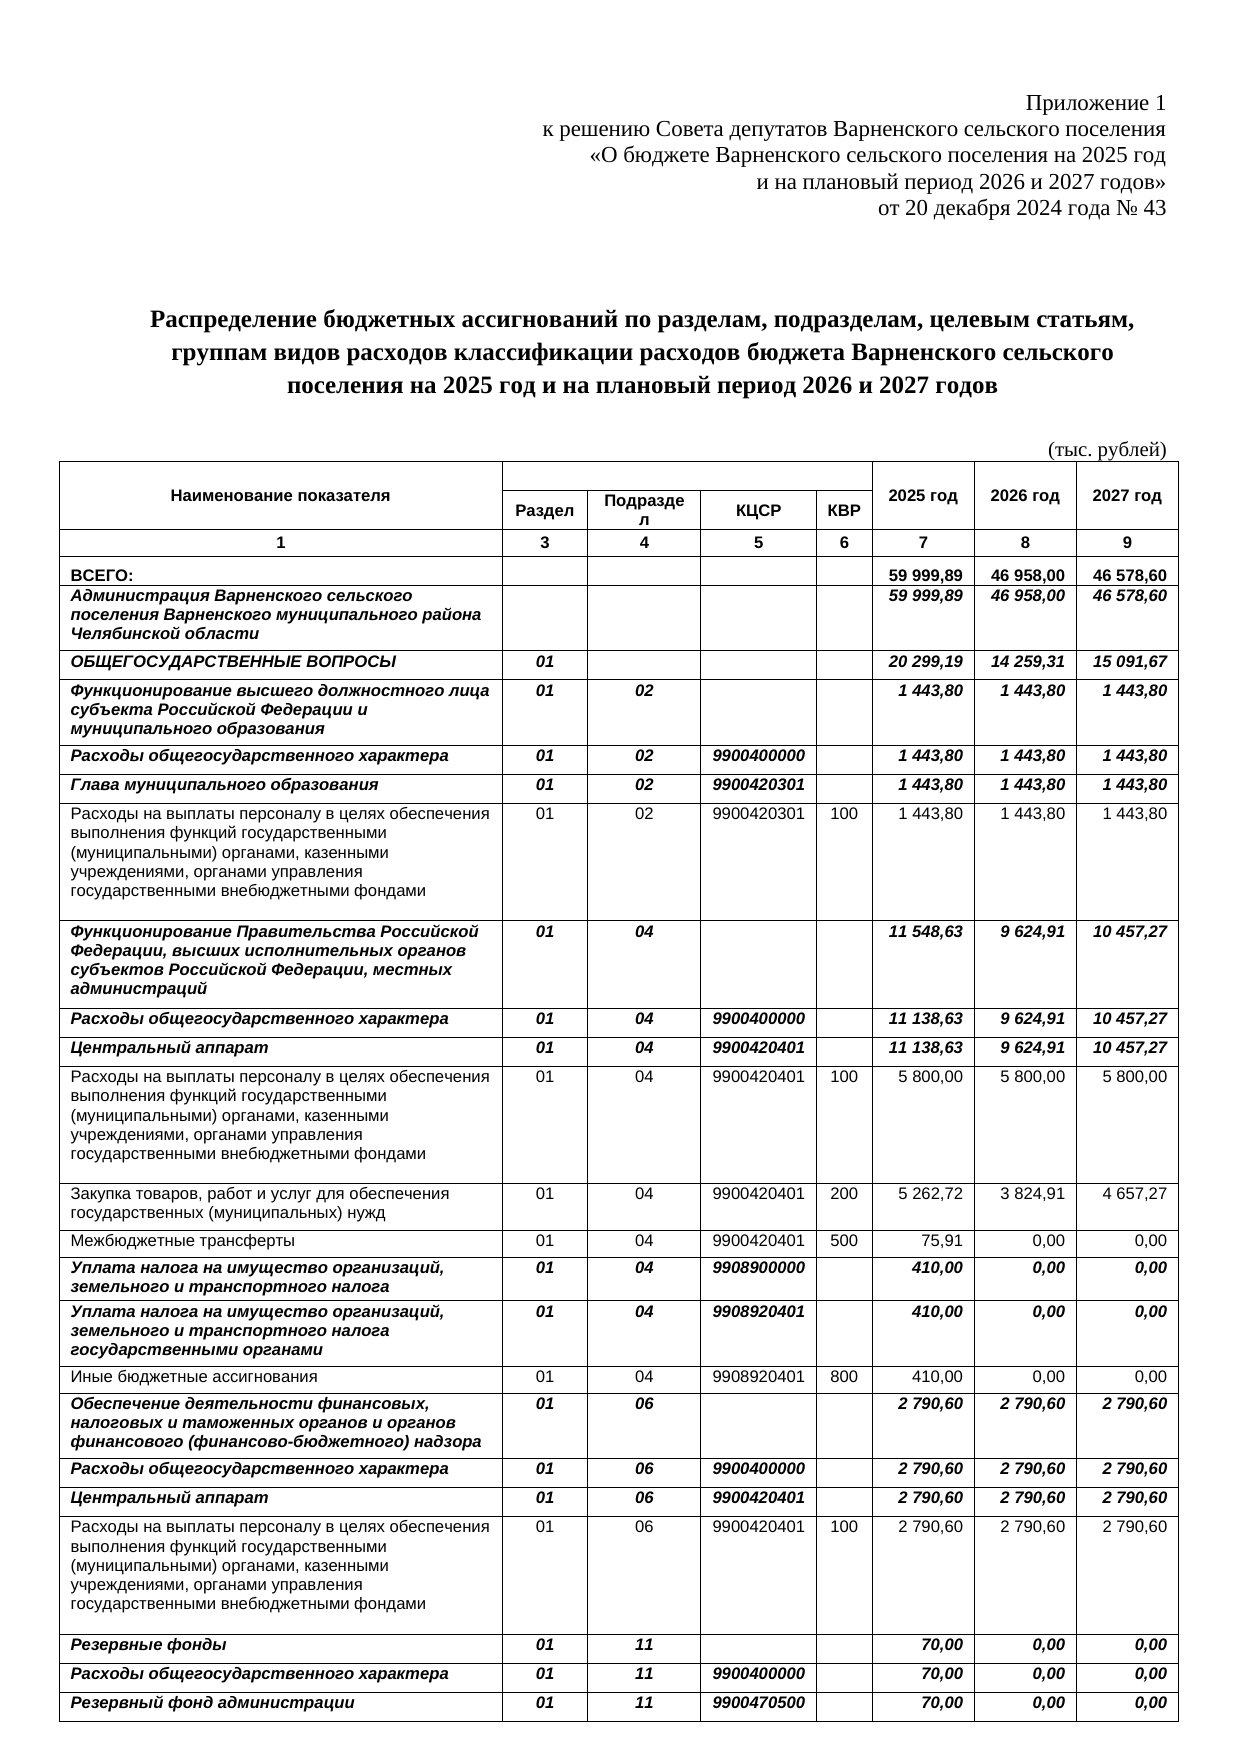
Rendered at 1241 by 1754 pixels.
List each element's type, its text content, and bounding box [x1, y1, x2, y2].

text Приложение 1 [118, 89, 1167, 115]
table_cell 9900420301 [701, 804, 816, 920]
table_cell [817, 1258, 872, 1300]
table_cell 9 624,91 [975, 1009, 1076, 1037]
table_cell [701, 651, 816, 679]
table_cell 3 [503, 530, 587, 556]
table_cell 2 790,60 [873, 1394, 974, 1458]
table_cell 01 [503, 1664, 587, 1692]
table_cell 9900420301 [701, 775, 816, 803]
table_cell Расходы на выплаты персоналу в целях обеспечения выполнения функций государственными (муниципальными) органами, казенными учреждениями, органами управления государственными внебюджетными фондами [60, 1517, 502, 1633]
table_cell 1 [60, 530, 502, 556]
table_cell 70,00 [873, 1664, 974, 1692]
table_cell 7 [873, 530, 974, 556]
table_cell 11 [588, 1664, 700, 1692]
table_cell Резервный фонд администрации [60, 1693, 502, 1721]
table_cell 04 [588, 1258, 700, 1300]
table_cell [817, 1394, 872, 1458]
table_cell 01 [503, 921, 587, 1008]
table_cell 04 [588, 921, 700, 1008]
table_cell 04 [588, 1038, 700, 1066]
table_cell 01 [503, 1184, 587, 1230]
table_cell 100 [817, 1067, 872, 1183]
table_cell 04 [588, 1184, 700, 1230]
table_cell 5 800,00 [1077, 1067, 1178, 1183]
table_cell 10 457,27 [1077, 1009, 1178, 1037]
table_cell 0,00 [975, 1301, 1076, 1366]
table_cell [588, 557, 700, 585]
table_header 2025 год [873, 462, 974, 529]
table_cell 46 958,00 [975, 557, 1076, 585]
table_cell 5 800,00 [873, 1067, 974, 1183]
table_cell 11 138,63 [873, 1009, 974, 1037]
table_cell [817, 1635, 872, 1662]
table_cell 0,00 [1077, 1664, 1178, 1692]
table_cell 5 262,72 [873, 1184, 974, 1230]
table_cell 2 790,60 [873, 1517, 974, 1633]
table_cell 04 [588, 1301, 700, 1366]
table_cell 11 138,63 [873, 1038, 974, 1066]
table_cell Расходы на выплаты персоналу в целях обеспечения выполнения функций государственными (муниципальными) органами, казенными учреждениями, органами управления государственными внебюджетными фондами [60, 804, 502, 920]
table_cell 01 [503, 1038, 587, 1066]
text и на плановый период 2026 и 2027 годов» [118, 168, 1167, 194]
table_cell 59 999,89 [873, 586, 974, 650]
table_cell 9900420401 [701, 1184, 816, 1230]
table_cell Расходы на выплаты персоналу в целях обеспечения выполнения функций государственными (муниципальными) органами, казенными учреждениями, органами управления государственными внебюджетными фондами [60, 1067, 502, 1183]
table_cell 04 [588, 1009, 700, 1037]
text (тыс. рублей) [118, 437, 1167, 461]
table_cell 800 [817, 1367, 872, 1392]
table_cell [701, 586, 816, 650]
table_cell 2 790,60 [975, 1488, 1076, 1516]
table_cell 10 457,27 [1077, 1038, 1178, 1066]
table_cell 1 443,80 [975, 804, 1076, 920]
table_cell 200 [817, 1184, 872, 1230]
table_cell 59 999,89 [873, 557, 974, 585]
table_cell 02 [588, 680, 700, 745]
table_cell Центральный аппарат [60, 1038, 502, 1066]
table_cell [701, 921, 816, 1008]
table_cell 1 443,80 [1077, 804, 1178, 920]
table_cell 0,00 [1077, 1258, 1178, 1300]
table_cell 0,00 [975, 1664, 1076, 1692]
table_cell [503, 586, 587, 650]
table_cell 46 578,60 [1077, 557, 1178, 585]
table_cell 9900420401 [701, 1488, 816, 1516]
table_cell 1 443,80 [975, 746, 1076, 774]
table_cell КЦСР [701, 491, 816, 529]
table_cell 9900420401 [701, 1231, 816, 1257]
table_cell 01 [503, 1009, 587, 1037]
table_cell Расходы общегосударственного характера [60, 1459, 502, 1487]
table_cell 0,00 [975, 1231, 1076, 1257]
table_cell 1 443,80 [873, 746, 974, 774]
table_cell 9900400000 [701, 1009, 816, 1037]
table_cell 1 443,80 [1077, 775, 1178, 803]
table_cell КВР [817, 491, 872, 529]
table_cell 11 [588, 1693, 700, 1721]
table_cell 70,00 [873, 1635, 974, 1662]
text «О бюджете Варненского сельского поселения на 2025 год [118, 141, 1167, 168]
table_cell [817, 586, 872, 650]
table_cell 9900420401 [701, 1517, 816, 1633]
text к решению Совета депутатов Варненского сельского поселения [118, 115, 1167, 141]
table_cell 0,00 [975, 1693, 1076, 1721]
table_cell Межбюджетные трансферты [60, 1231, 502, 1257]
table_cell 01 [503, 1394, 587, 1458]
table_cell 9900420401 [701, 1067, 816, 1183]
table_cell 9900400000 [701, 1664, 816, 1692]
table_cell 20 299,19 [873, 651, 974, 679]
table_cell [817, 921, 872, 1008]
table_cell [817, 557, 872, 585]
table_cell [701, 1394, 816, 1458]
table_cell 100 [817, 1517, 872, 1633]
table_cell Расходы общегосударственного характера [60, 746, 502, 774]
table_cell [701, 1635, 816, 1662]
table_cell 01 [503, 1459, 587, 1487]
table_header 2026 год [975, 462, 1076, 529]
table_cell Иные бюджетные ассигнования [60, 1367, 502, 1392]
table_cell 2 790,60 [975, 1517, 1076, 1633]
table_cell [817, 746, 872, 774]
table_cell 1 443,80 [873, 804, 974, 920]
table_cell 01 [503, 680, 587, 745]
table_header Наименование показателя [60, 462, 502, 529]
table_cell 9 624,91 [975, 1038, 1076, 1066]
text Распределение бюджетных ассигнований по разделам, подразделам, целевым статьям, группам видов расходов классификации расходов бюджета Варненского сельского поселения на 2025 год и на плановый период 2026 и 2027 годов [118, 304, 1167, 399]
table_cell Расходы общегосударственного характера [60, 1664, 502, 1692]
table_cell 01 [503, 746, 587, 774]
table_cell 0,00 [1077, 1231, 1178, 1257]
table_cell [503, 557, 587, 585]
table_cell 06 [588, 1394, 700, 1458]
table_cell 1 443,80 [1077, 746, 1178, 774]
table_cell 01 [503, 651, 587, 679]
table_cell Уплата налога на имущество организаций, земельного и транспортного налога [60, 1258, 502, 1300]
table_cell [817, 1009, 872, 1037]
table_cell 70,00 [873, 1693, 974, 1721]
table_cell 06 [588, 1459, 700, 1487]
table_cell [817, 1459, 872, 1487]
table_cell 9900400000 [701, 746, 816, 774]
table_cell 01 [503, 1067, 587, 1183]
table_cell [817, 651, 872, 679]
table_cell Резервные фонды [60, 1635, 502, 1662]
text от 20 декабря 2024 года № 43 [118, 194, 1167, 220]
table_cell [817, 1038, 872, 1066]
table_cell Раздел [503, 491, 587, 529]
table_cell 04 [588, 1067, 700, 1183]
table_header 2027 год [1077, 462, 1178, 529]
table_cell 500 [817, 1231, 872, 1257]
table_cell Закупка товаров, работ и услуг для обеспечения государственных (муниципальных) нужд [60, 1184, 502, 1230]
table_cell ОБЩЕГОСУДАРСТВЕННЫЕ ВОПРОСЫ [60, 651, 502, 679]
table_cell [817, 1488, 872, 1516]
table_cell 9900400000 [701, 1459, 816, 1487]
table_cell 04 [588, 1231, 700, 1257]
table_cell Обеспечение деятельности финансовых, налоговых и таможенных органов и органов финансового (финансово-бюджетного) надзора [60, 1394, 502, 1458]
table_cell 1 443,80 [975, 775, 1076, 803]
table_cell 01 [503, 1635, 587, 1662]
table_cell 2 790,60 [873, 1488, 974, 1516]
table_cell 01 [503, 1367, 587, 1392]
table_cell 0,00 [1077, 1367, 1178, 1392]
table_cell 01 [503, 1231, 587, 1257]
table_cell 01 [503, 1488, 587, 1516]
table_cell [817, 1693, 872, 1721]
table_cell 100 [817, 804, 872, 920]
table_cell 11 [588, 1635, 700, 1662]
table_cell 11 548,63 [873, 921, 974, 1008]
table_cell 9908900000 [701, 1258, 816, 1300]
table_cell 5 800,00 [975, 1067, 1076, 1183]
table_cell 04 [588, 1367, 700, 1392]
table_cell 01 [503, 804, 587, 920]
table_header [503, 462, 872, 490]
table_cell 9900420401 [701, 1038, 816, 1066]
table_cell 1 443,80 [873, 680, 974, 745]
table_cell 410,00 [873, 1258, 974, 1300]
table_cell 15 091,67 [1077, 651, 1178, 679]
table_cell [817, 680, 872, 745]
table_cell 0,00 [975, 1258, 1076, 1300]
table_cell 14 259,31 [975, 651, 1076, 679]
table_cell Подраздел [588, 491, 700, 529]
table_cell 0,00 [1077, 1693, 1178, 1721]
table_cell Расходы общегосударственного характера [60, 1009, 502, 1037]
table_cell 01 [503, 1517, 587, 1633]
table_cell 2 790,60 [1077, 1517, 1178, 1633]
table_cell ВСЕГО: [60, 557, 502, 585]
table_cell 0,00 [975, 1367, 1076, 1392]
table_cell 0,00 [975, 1635, 1076, 1662]
table_cell Центральный аппарат [60, 1488, 502, 1516]
table_cell 2 790,60 [1077, 1394, 1178, 1458]
table_cell 06 [588, 1488, 700, 1516]
table_cell 2 790,60 [1077, 1459, 1178, 1487]
table_cell [817, 775, 872, 803]
table_cell 01 [503, 1258, 587, 1300]
table_cell 9 624,91 [975, 921, 1076, 1008]
table_cell 3 824,91 [975, 1184, 1076, 1230]
table_cell 8 [975, 530, 1076, 556]
table_cell 46 578,60 [1077, 586, 1178, 650]
table_cell 9 [1077, 530, 1178, 556]
table_cell 46 958,00 [975, 586, 1076, 650]
table_cell [701, 680, 816, 745]
table_cell 9908920401 [701, 1367, 816, 1392]
table_cell 02 [588, 746, 700, 774]
table_cell 01 [503, 1693, 587, 1721]
table_cell Функционирование высшего должностного лица субъекта Российской Федерации и муниципального образования [60, 680, 502, 745]
table_cell 9900470500 [701, 1693, 816, 1721]
table_cell 6 [817, 530, 872, 556]
table_cell 75,91 [873, 1231, 974, 1257]
table_cell 01 [503, 775, 587, 803]
table_cell 9908920401 [701, 1301, 816, 1366]
table_cell [817, 1301, 872, 1366]
table_cell Глава муниципального образования [60, 775, 502, 803]
table_cell Функционирование Правительства Российской Федерации, высших исполнительных органов субъектов Российской Федерации, местных администраций [60, 921, 502, 1008]
table_cell 2 790,60 [975, 1459, 1076, 1487]
table_cell 1 443,80 [975, 680, 1076, 745]
table_cell 2 790,60 [1077, 1488, 1178, 1516]
table_cell 5 [701, 530, 816, 556]
table_cell 02 [588, 775, 700, 803]
table_cell 1 443,80 [1077, 680, 1178, 745]
table_cell 02 [588, 804, 700, 920]
table_cell 4 [588, 530, 700, 556]
table_cell 10 457,27 [1077, 921, 1178, 1008]
table_cell 4 657,27 [1077, 1184, 1178, 1230]
table_cell Уплата налога на имущество организаций, земельного и транспортного налога государственными органами [60, 1301, 502, 1366]
table_cell [588, 651, 700, 679]
table_cell 01 [503, 1301, 587, 1366]
table_cell 0,00 [1077, 1301, 1178, 1366]
table_cell [817, 1664, 872, 1692]
table_cell 0,00 [1077, 1635, 1178, 1662]
table_cell 1 443,80 [873, 775, 974, 803]
table_cell 06 [588, 1517, 700, 1633]
table_cell 410,00 [873, 1367, 974, 1392]
table_cell 2 790,60 [873, 1459, 974, 1487]
table_cell 2 790,60 [975, 1394, 1076, 1458]
table_cell [588, 586, 700, 650]
table_cell [701, 557, 816, 585]
table_cell Администрация Варненского сельского поселения Варненского муниципального района Челябинской области [60, 586, 502, 650]
table_cell 410,00 [873, 1301, 974, 1366]
